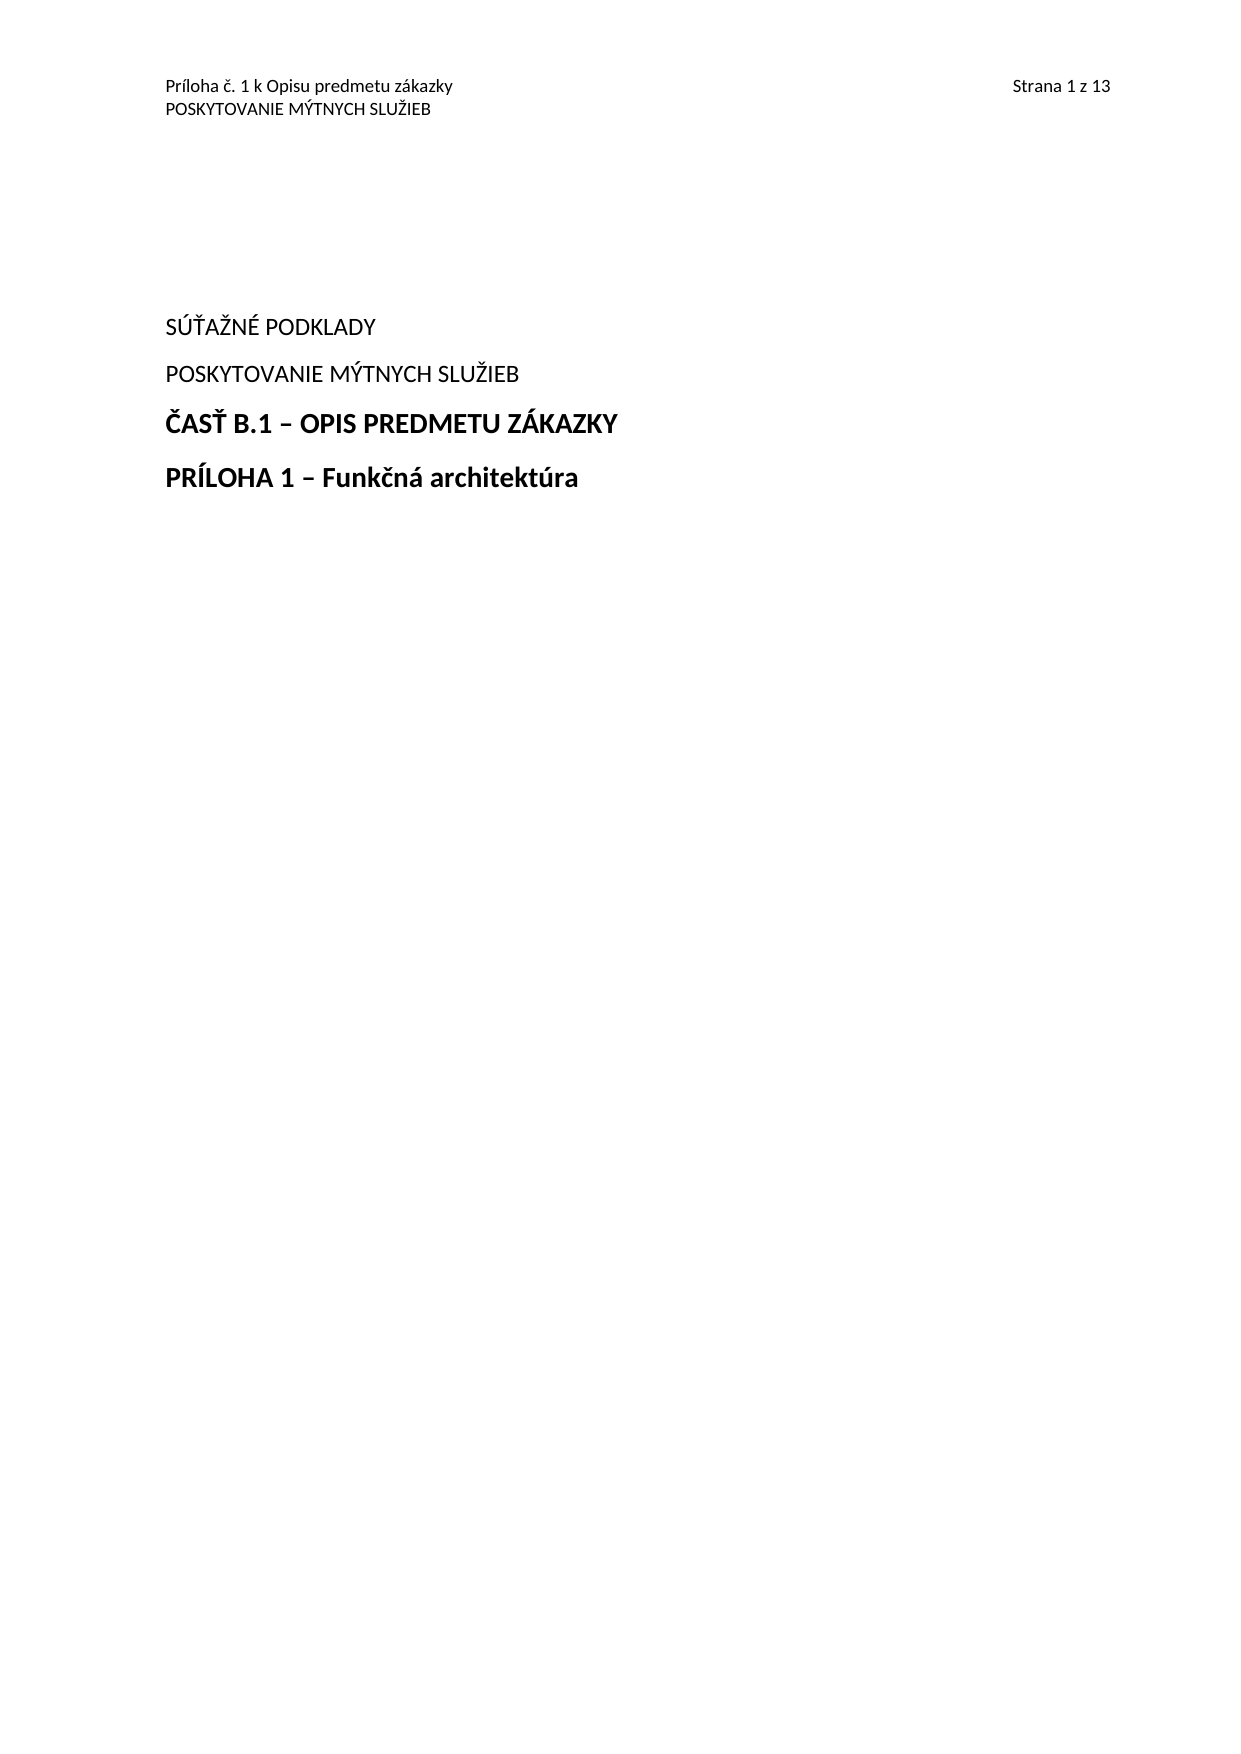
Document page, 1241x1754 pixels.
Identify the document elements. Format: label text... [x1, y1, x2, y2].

text POSKYTOVANIE MÝTNYCH SLUŽIEB [165, 358, 1122, 389]
text ČASŤ B.1 – OPIS PREDMETU ZÁKAZKY [165, 406, 1122, 441]
text PRÍLOHA 1 – Funkčná architektúra [165, 459, 1122, 495]
text SÚŤAŽNÉ PODKLADY [165, 311, 1122, 341]
